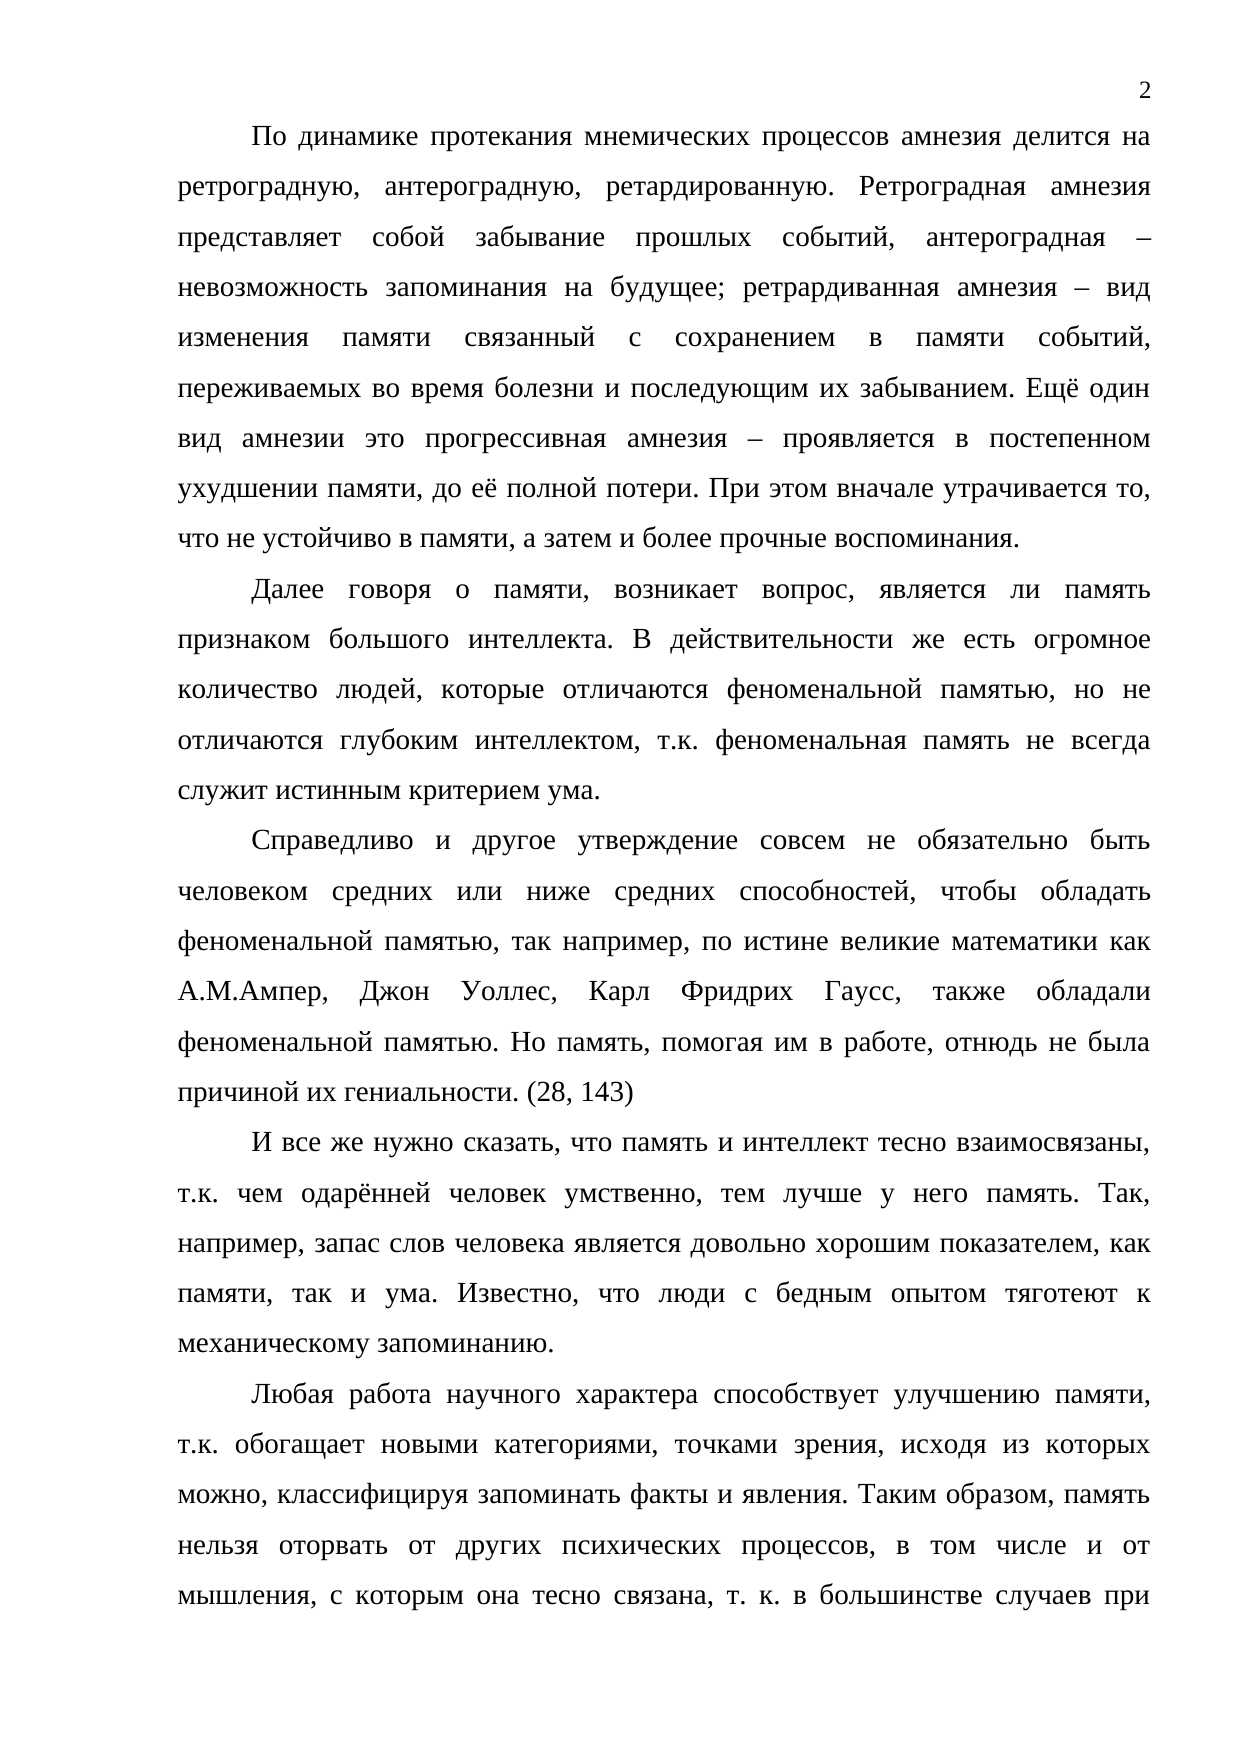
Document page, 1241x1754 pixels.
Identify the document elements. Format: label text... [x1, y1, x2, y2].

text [177, 1376, 1152, 1611]
text И все же нужно сказать, что память и интеллект тесно взаимосвязаны, т.к. чем одарённей человек умственно, тем лучше у него память. Так, например, запас слов человека является довольно хорошим показателем, как памяти, так и ума. Известно, что люди с бедным опытом тяготеют к механическому запоминанию. [177, 1124, 1152, 1359]
text Справедливо и другое утверждение совсем не обязательно быть человеком средних или ниже средних способностей, чтобы обладать феноменальной памятью, так например, по истине великие математики как А.М.Ампер, Джон Уоллес, Карл Фридрих Гаусс, также обладали феноменальной памятью. Но память, помогая им в работе, отнюдь не была причиной их гениальности. (28, 143) [177, 822, 1152, 1108]
text Далее говоря о памяти, возникает вопрос, является ли память признаком большого интеллекта. В действительности же есть огромное количество людей, которые отличаются феноменальной памятью, но не отличаются глубоким интеллектом, т.к. феноменальная память не всегда служит истинным критерием ума. [177, 571, 1152, 806]
text По динамике протекания мнемических процессов амнезия делится на ретроградную, антероградную, ретардированную. Ретроградная амнезия представляет собой забывание прошлых событий, антероградная – невозможность запоминания на будущее; ретрардиванная амнезия – вид изменения памяти связанный с сохранением в памяти событий, переживаемых во время болезни и последующим их забыванием. Ещё один вид амнезии это прогрессивная амнезия – проявляется в постепенном ухудшении памяти, до её полной потери. При этом вначале утрачивается то, что не устойчиво в памяти, а затем и более прочные воспоминания. [177, 118, 1152, 554]
